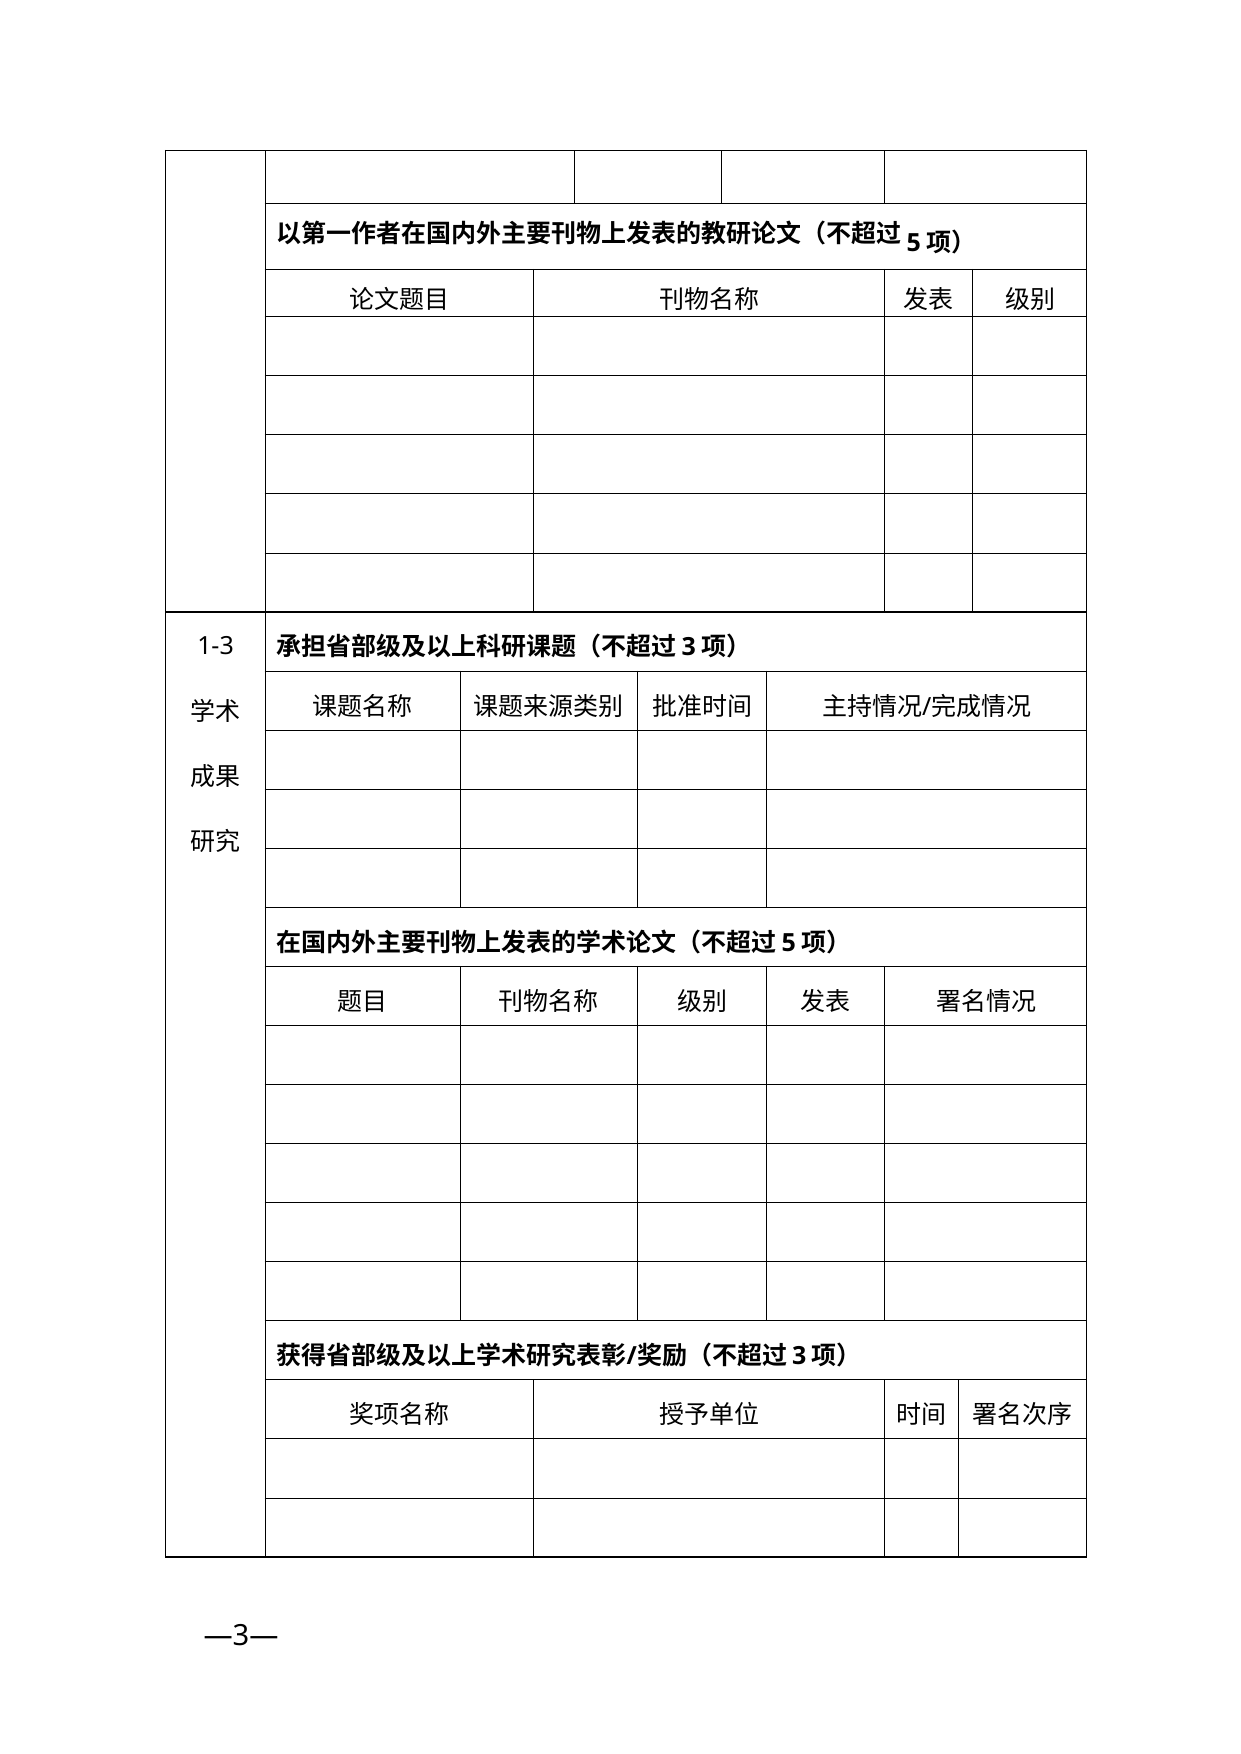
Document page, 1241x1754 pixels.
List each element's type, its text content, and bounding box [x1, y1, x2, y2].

table_cell [767, 1262, 884, 1320]
table_cell [638, 849, 766, 907]
table_cell [885, 1439, 958, 1497]
table_cell [638, 1144, 766, 1202]
table_cell 题目 [266, 967, 460, 1025]
table_cell 课题名称 [266, 672, 460, 729]
table_cell 授予单位 [534, 1380, 884, 1438]
table_cell [266, 1203, 460, 1261]
table_cell [266, 1144, 460, 1202]
table_cell 批准时间 [638, 672, 766, 729]
table_cell [266, 1262, 460, 1320]
table_cell [767, 731, 1086, 789]
table_cell [885, 1026, 1086, 1084]
table_cell [266, 554, 533, 611]
table_cell 在国内外主要刊物上发表的学术论文（不超过5项） [266, 908, 1086, 966]
table_cell 主持情况/完成情况 [767, 672, 1086, 729]
table_cell [266, 1085, 460, 1143]
table_cell [266, 1439, 533, 1497]
table_cell [885, 1144, 1086, 1202]
table_cell 时间 [885, 1380, 958, 1438]
table_cell [767, 1144, 884, 1202]
table_cell 获得省部级及以上学术研究表彰/奖励（不超过3项） [266, 1321, 1086, 1379]
table_cell 署名情况 [885, 967, 1086, 1025]
table_cell [534, 554, 884, 611]
table_cell 奖项名称 [266, 1380, 533, 1438]
table_cell [885, 151, 1086, 203]
table_cell [638, 1026, 766, 1084]
table_cell [461, 1085, 637, 1143]
table_cell [461, 731, 637, 789]
table_cell [534, 1499, 884, 1556]
table_cell [266, 376, 533, 434]
table_cell [266, 1499, 533, 1556]
table_cell 级别 [638, 967, 766, 1025]
table_cell [266, 494, 533, 552]
table_cell [534, 1439, 884, 1497]
table_cell [767, 790, 1086, 848]
table_cell [638, 790, 766, 848]
table_cell 发表年月 [885, 270, 972, 316]
table_cell [767, 1203, 884, 1261]
table_cell [885, 1499, 958, 1556]
table_cell [638, 1203, 766, 1261]
table_cell 刊物名称 [461, 967, 637, 1025]
table_cell [885, 554, 972, 611]
table_cell [461, 1262, 637, 1320]
table_cell [973, 554, 1086, 611]
table_cell [885, 376, 972, 434]
table_cell [461, 1203, 637, 1261]
table_cell [461, 849, 637, 907]
table_cell 刊物名称 [534, 270, 884, 316]
table_cell [461, 790, 637, 848]
table_cell [885, 1262, 1086, 1320]
table_cell [638, 1085, 766, 1143]
table_cell [638, 1262, 766, 1320]
table_cell [534, 376, 884, 434]
table_cell [534, 494, 884, 552]
table_cell [885, 435, 972, 493]
table_cell 发表 时间 [767, 967, 884, 1025]
table_cell [885, 317, 972, 375]
table_cell 论文题目 [266, 270, 533, 316]
table_cell [266, 435, 533, 493]
table_cell 署名次序 [959, 1380, 1086, 1438]
table_cell [767, 849, 1086, 907]
table_cell [885, 494, 972, 552]
table_cell [534, 317, 884, 375]
table_cell [959, 1439, 1086, 1497]
table_cell [973, 435, 1086, 493]
table_cell 课题来源类别 [461, 672, 637, 729]
table_cell [266, 731, 460, 789]
table_cell [266, 849, 460, 907]
table_cell [959, 1499, 1086, 1556]
table_cell [266, 790, 460, 848]
table_cell 级别 [973, 270, 1086, 316]
table_cell [461, 1026, 637, 1084]
table_cell [767, 1085, 884, 1143]
table_cell 以第一作者在国内外主要刊物上发表的教研论文（不超过5项） [266, 204, 1086, 269]
table_cell [266, 151, 574, 203]
table_cell [266, 317, 533, 375]
table_cell [266, 1026, 460, 1084]
table_cell [722, 151, 884, 203]
table_cell [885, 1085, 1086, 1143]
table_cell 1-3 学术 成果 研究 [166, 613, 265, 1556]
table_cell [534, 435, 884, 493]
table_cell [461, 1144, 637, 1202]
table_cell 承担省部级及以上科研课题（不超过3项） [266, 613, 1086, 671]
table_cell [973, 317, 1086, 375]
table_cell [973, 376, 1086, 434]
table_cell [885, 1203, 1086, 1261]
table_cell [575, 151, 721, 203]
table_cell [973, 494, 1086, 552]
table_cell [638, 731, 766, 789]
table_cell [767, 1026, 884, 1084]
